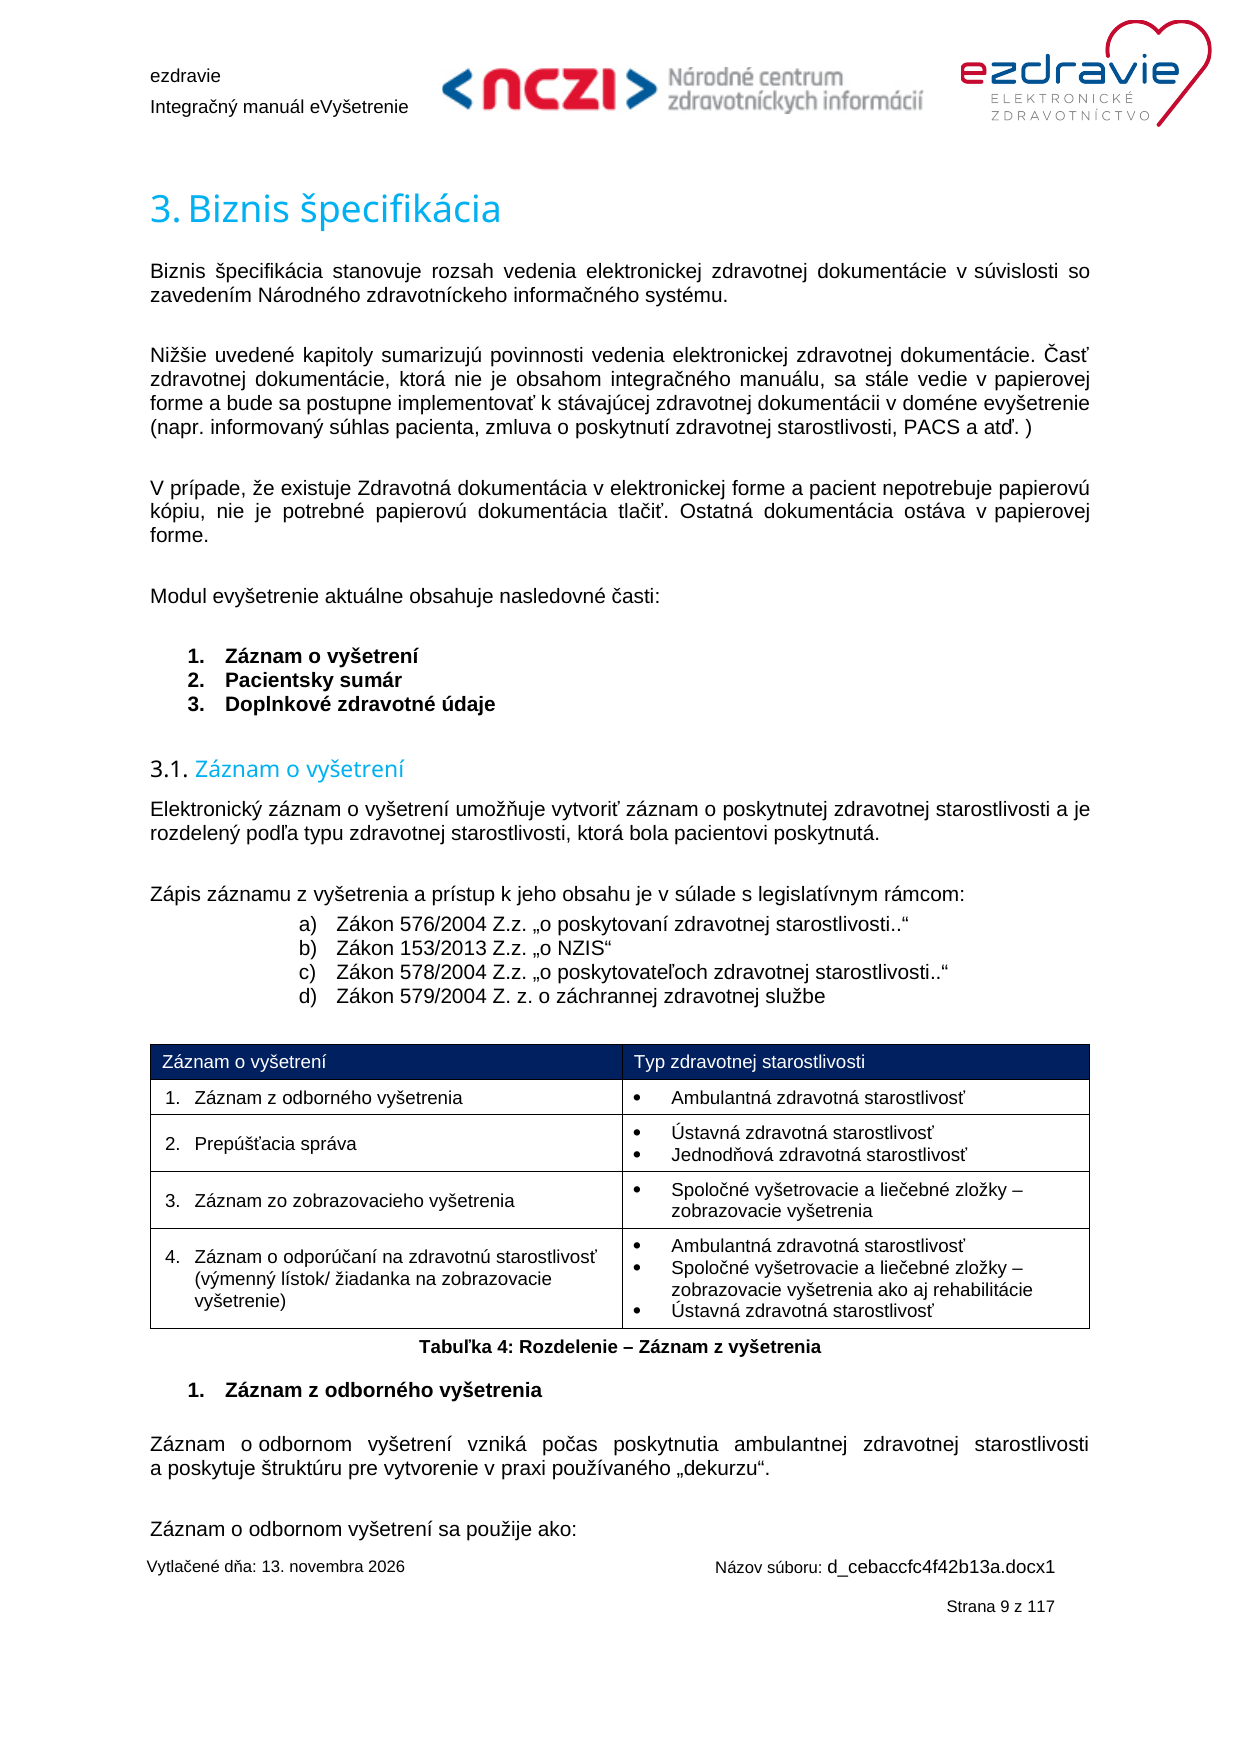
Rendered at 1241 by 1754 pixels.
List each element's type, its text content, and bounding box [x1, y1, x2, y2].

text Modul evyšetrenie aktuálne obsahuje nasledovné časti: [150, 584, 1090, 608]
subtitle Biznis špecifikácia [150, 183, 1090, 234]
table_cell Záznam zo zobrazovacieho vyšetrenia [151, 1172, 622, 1228]
text V prípade, že existuje Zdravotná dokumentácia v elektronickej forme a pacient nepotrebuje papierovú kópiu, nie je potrebné papierovú dokumentácia tlačiť. Ostatná dokumentácia ostáva v papierovej forme. [150, 475, 1090, 547]
table_cell Ústavná zdravotná starostlivosť Jednodňová zdravotná starostlivosť [623, 1115, 1089, 1171]
table_header Typ zdravotnej starostlivosti [623, 1045, 1089, 1079]
list Pacientsky sumár [187, 668, 1090, 692]
text Tabuľka 4: Rozdelenie – Záznam z vyšetrenia [150, 1335, 1090, 1357]
list Záznam z odborného vyšetrenia [187, 1378, 1090, 1402]
table_cell Spoločné vyšetrovacie a liečebné zložky –zobrazovacie vyšetrenia [623, 1172, 1089, 1228]
text Záznam o odbornom vyšetrení sa použije ako: [150, 1516, 1090, 1540]
text Zápis záznamu z vyšetrenia a prístup k jeho obsahu je v súlade s legislatívnym rámcom: [150, 882, 1090, 906]
table_cell Ambulantná zdravotná starostlivosť [623, 1080, 1089, 1114]
text Nižšie uvedené kapitoly sumarizujú povinnosti vedenia elektronickej zdravotnej dokumentácie. Časť zdravotnej dokumentácie, ktorá nie je obsahom integračného manuálu, sa stále vedie v papierovej forme a bude sa postupne implementovať k stávajúcej zdravotnej dokumentácii v doméne evyšetrenie (napr. informovaný súhlas pacienta, zmluva o poskytnutí zdravotnej starostlivosti, PACS a atď. ) [150, 343, 1090, 439]
subtitle Záznam o vyšetrení [150, 753, 1090, 785]
list Zákon 579/2004 Z. z. o záchrannej zdravotnej službe [299, 984, 1090, 1008]
picture [961, 20, 1212, 127]
text Biznis špecifikácia stanovuje rozsah vedenia elektronickej zdravotnej dokumentácie v súvislosti so zavedením Národného zdravotníckeho informačného systému. [150, 259, 1090, 307]
table_cell Ambulantná zdravotná starostlivosť Spoločné vyšetrovacie a liečebné zložky –zobrazovacie vyšetrenia ako aj rehabilitácie Ústavná zdravotná starostlivosť [623, 1229, 1089, 1328]
list Zákon 578/2004 Z.z. „o poskytovateľoch zdravotnej starostlivosti..“ [299, 960, 1090, 984]
table_header Záznam o vyšetrení [151, 1045, 622, 1079]
list Doplnkové zdravotné údaje [187, 692, 1090, 716]
table_cell Záznam z odborného vyšetrenia [151, 1080, 622, 1114]
picture [442, 67, 924, 114]
text Elektronický záznam o vyšetrení umožňuje vytvoriť záznam o poskytnutej zdravotnej starostlivosti a je rozdelený podľa typu zdravotnej starostlivosti, ktorá bola pacientovi poskytnutá. [150, 797, 1090, 845]
table_cell Záznam o odporúčaní na zdravotnú starostlivosť (výmenný lístok/ žiadanka na zobrazovacie vyšetrenie) [151, 1229, 622, 1328]
table_cell Prepúšťacia správa [151, 1115, 622, 1171]
list Zákon 576/2004 Z.z. „o poskytovaní zdravotnej starostlivosti..“ [299, 912, 1090, 936]
list Záznam o vyšetrení [187, 644, 1090, 668]
text Záznam o odbornom vyšetrení vzniká počas poskytnutia ambulantnej zdravotnej starostlivosti a poskytuje štruktúru pre vytvorenie v praxi používaného „dekurzu“. [150, 1432, 1090, 1480]
list Zákon 153/2013 Z.z. „o NZIS“ [299, 936, 1090, 960]
